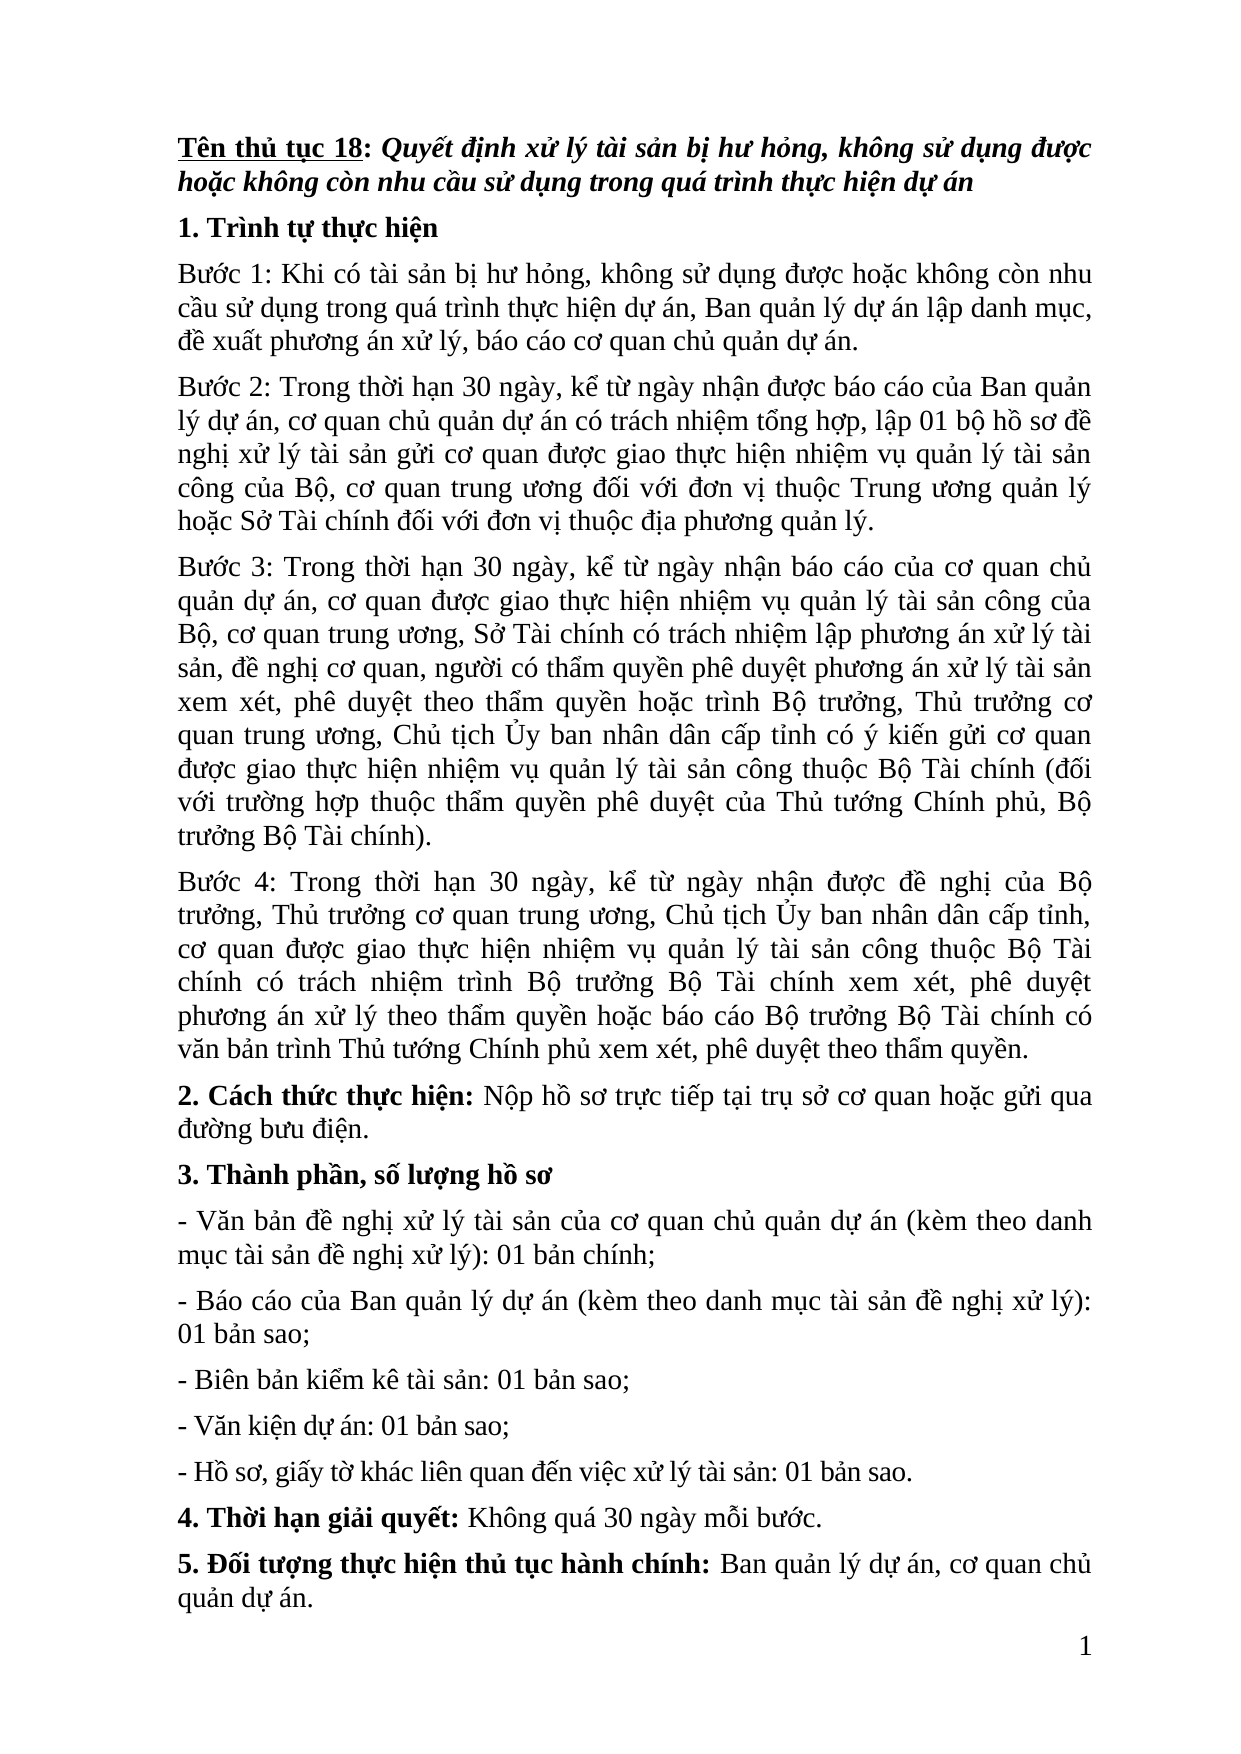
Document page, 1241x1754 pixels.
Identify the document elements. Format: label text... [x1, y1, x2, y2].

text Bước 4: Trong thời hạn 30 ngày, kể từ ngày nhận được đề nghị của Bộ trưởng, Thủ trưởng cơ quan trung ương, Chủ tịch Ủy ban nhân dân cấp tỉnh, cơ quan được giao thực hiện nhiệm vụ quản lý tài sản công thuộc Bộ Tài chính có trách nhiệm trình Bộ trưởng Bộ Tài chính xem xét, phê duyệt phương án xử lý theo thẩm quyền hoặc báo cáo Bộ trưởng Bộ Tài chính có văn bản trình Thủ tướng Chính phủ xem xét, phê duyệt theo thẩm quyền. [177, 864, 1092, 1065]
text 2. Cách thức thực hiện: Nộp hồ sơ trực tiếp tại trụ sở cơ quan hoặc gửi qua đường bưu điện. [177, 1078, 1092, 1145]
text 1. Trình tự thực hiện [177, 210, 1092, 244]
text Bước 1: Khi có tài sản bị hư hỏng, không sử dụng được hoặc không còn nhu cầu sử dụng trong quá trình thực hiện dự án, Ban quản lý dự án lập danh mục, đề xuất phương án xử lý, báo cáo cơ quan chủ quản dự án. [177, 256, 1092, 357]
text Bước 2: Trong thời hạn 30 ngày, kể từ ngày nhận được báo cáo của Ban quản lý dự án, cơ quan chủ quản dự án có trách nhiệm tổng hợp, lập 01 bộ hồ sơ đề nghị xử lý tài sản gửi cơ quan được giao thực hiện nhiệm vụ quản lý tài sản công của Bộ, cơ quan trung ương đối với đơn vị thuộc Trung ương quản lý hoặc Sở Tài chính đối với đơn vị thuộc địa phương quản lý. [177, 369, 1092, 537]
text - Văn kiện dự án: 01 bản sao; [177, 1408, 1092, 1442]
text - Hồ sơ, giấy tờ khác liên quan đến việc xử lý tài sản: 01 bản sao. [177, 1454, 1092, 1488]
text 3. Thành phần, số lượng hồ sơ [177, 1157, 1092, 1191]
text 4. Thời hạn giải quyết: Không quá 30 ngày mỗi bước. [177, 1501, 1092, 1534]
text Tên thủ tục 18: Quyết định xử lý tài sản bị hư hỏng, không sử dụng được hoặc không còn nhu cầu sử dụng trong quá trình thực hiện dự án [177, 131, 1092, 198]
text - Báo cáo của Ban quản lý dự án (kèm theo danh mục tài sản đề nghị xử lý): 01 bản sao; [177, 1283, 1092, 1350]
text - Biên bản kiểm kê tài sản: 01 bản sao; [177, 1362, 1092, 1396]
text Bước 3: Trong thời hạn 30 ngày, kể từ ngày nhận báo cáo của cơ quan chủ quản dự án, cơ quan được giao thực hiện nhiệm vụ quản lý tài sản công của Bộ, cơ quan trung ương, Sở Tài chính có trách nhiệm lập phương án xử lý tài sản, đề nghị cơ quan, người có thẩm quyền phê duyệt phương án xử lý tài sản xem xét, phê duyệt theo thẩm quyền hoặc trình Bộ trưởng, Thủ trưởng cơ quan trung ương, Chủ tịch Ủy ban nhân dân cấp tỉnh có ý kiến gửi cơ quan được giao thực hiện nhiệm vụ quản lý tài sản công thuộc Bộ Tài chính (đối với trường hợp thuộc thẩm quyền phê duyệt của Thủ tướng Chính phủ, Bộ trưởng Bộ Tài chính). [177, 549, 1092, 851]
text 5. Đối tượng thực hiện thủ tục hành chính: Ban quản lý dự án, cơ quan chủ quản dự án. [177, 1547, 1092, 1614]
text - Văn bản đề nghị xử lý tài sản của cơ quan chủ quản dự án (kèm theo danh mục tài sản đề nghị xử lý): 01 bản chính; [177, 1203, 1092, 1270]
